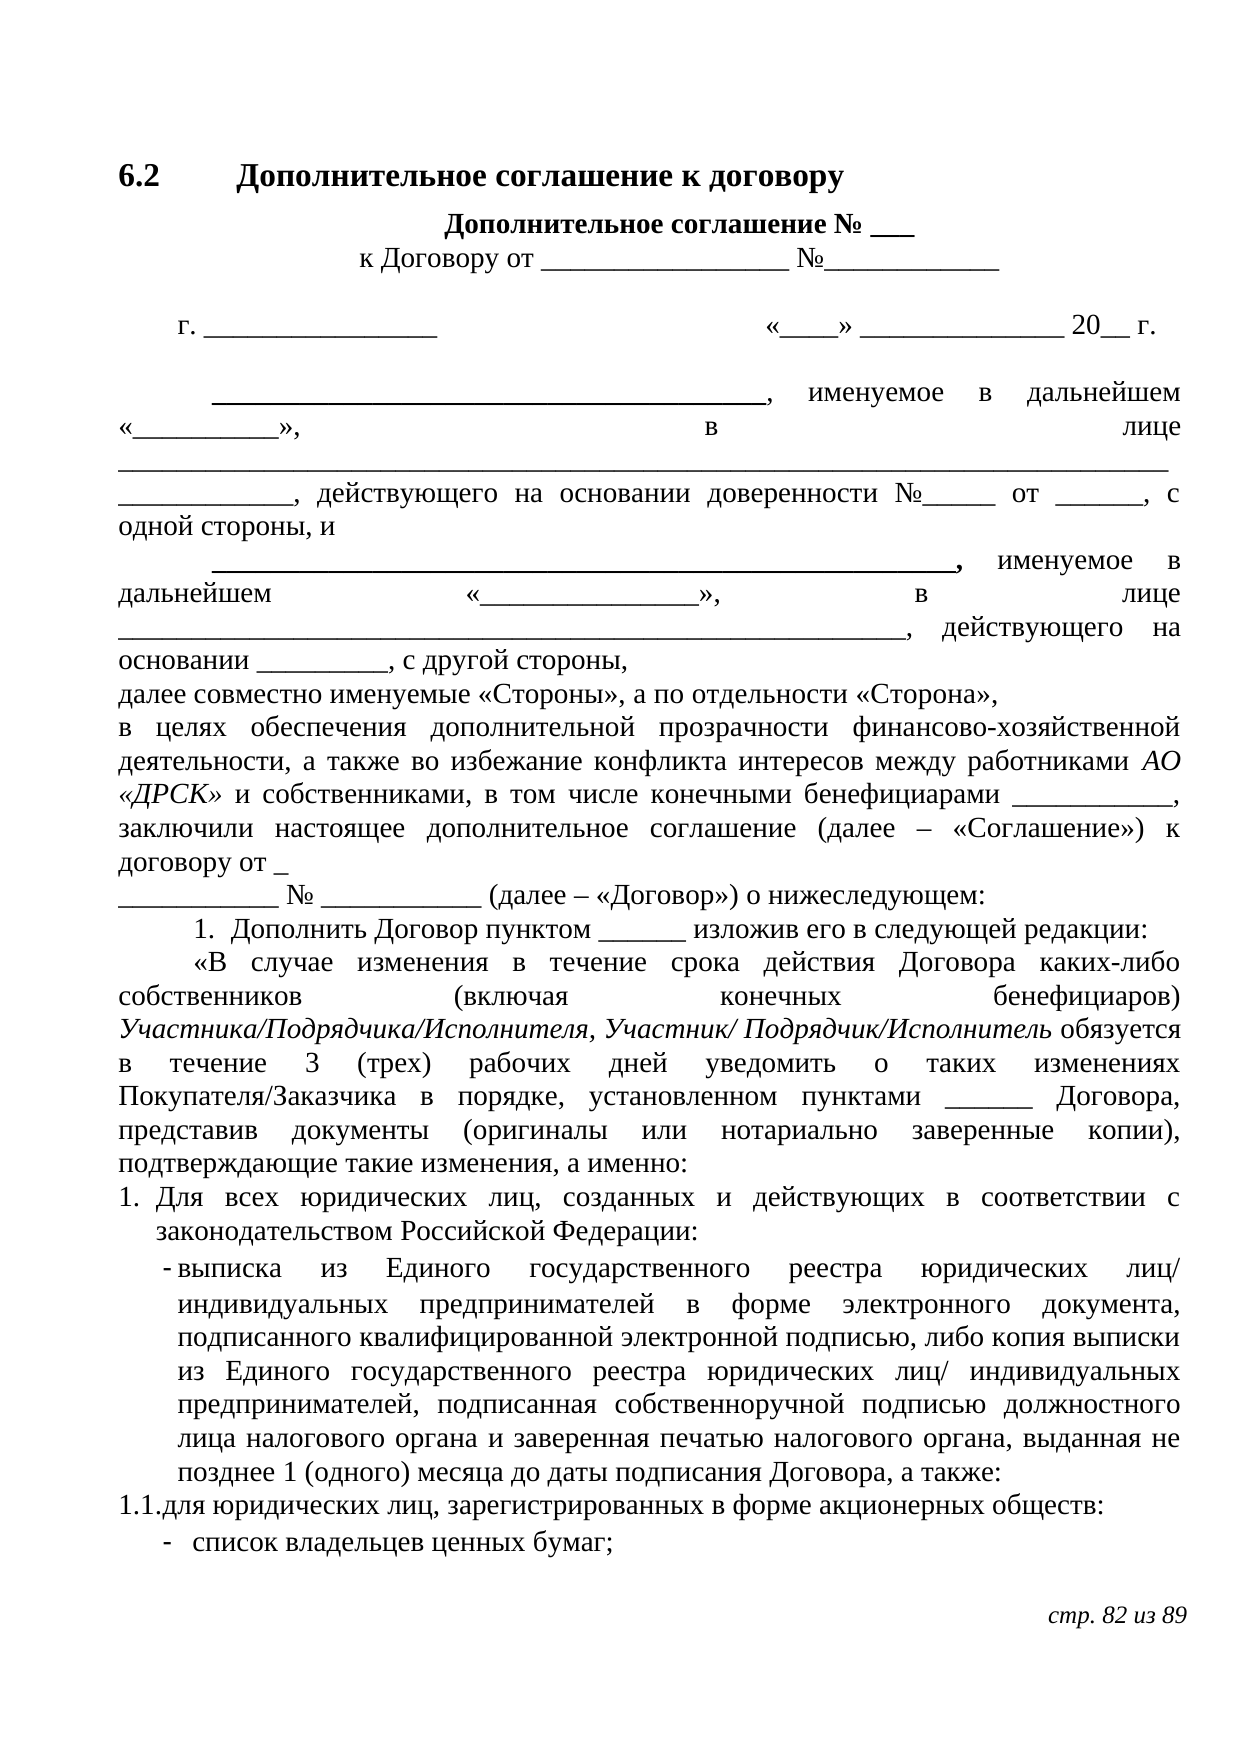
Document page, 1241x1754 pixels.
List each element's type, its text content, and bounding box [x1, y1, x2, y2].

text г. ________________ «____» ______________ 20__ г. [118, 307, 1181, 341]
text «В случае изменения в течение срока действия Договора каких-либо собственников (включая конечных бенефициаров) Участника/Подрядчика/Исполнителя, Участник/ Подрядчик/Исполнитель обязуется в течение 3 (трех) рабочих дней уведомить о таких изменениях Покупателя/Заказчика в порядке, установленном пунктами ______ Договора, представив документы (оригиналы или нотариально заверенные копии), подтверждающие такие изменения, а именно: [118, 944, 1181, 1179]
text ______________________________________, именуемое в дальнейшем «__________», в лице ____________________________________________________________________________________, действующего на основании доверенности №_____ от ______, с одной стороны, и [118, 374, 1181, 542]
list список владельцев ценных бумаг; [162, 1521, 1181, 1560]
list для юридических лиц, зарегистрированных в форме акционерных обществ: [118, 1487, 1181, 1521]
list выписка из Единого государственного реестра юридических лиц/ индивидуальных предпринимателей в форме электронного документа, подписанного квалифицированной электронной подписью, либо копия выписки из Единого государственного реестра юридических лиц/ индивидуальных предпринимателей, подписанная собственноручной подписью должностного лица налогового органа и заверенная печатью налогового органа, выданная не позднее 1 (одного) месяца до даты подписания Договора, а также: [162, 1246, 1181, 1487]
subtitle Дополнительное соглашение к договору [118, 156, 1181, 194]
text к Договору от _________________ №____________ [118, 240, 1181, 273]
text ___________________________________________________, именуемое в дальнейшем «_______________», в лице ______________________________________________________, действующего на основании _________, с другой стороны, [118, 542, 1181, 676]
list Для всех юридических лиц, созданных и действующих в соответствии с законодательством Российской Федерации: [118, 1179, 1181, 1246]
text ___________ № ___________ (далее – «Договор») о нижеследующем: [118, 877, 1181, 911]
text в целях обеспечения дополнительной прозрачности финансово-хозяйственной деятельности, а также во избежание конфликта интересов между работниками АО «ДРСК» и собственниками, в том числе конечными бенефициарами ___________, заключили настоящее дополнительное соглашение (далее – «Соглашение») к договору от _ [118, 709, 1181, 877]
text Дополнительное соглашение № ___ [118, 206, 1181, 240]
text далее совместно именуемые «Стороны», а по отдельности «Сторона», [118, 676, 1181, 709]
list Дополнить Договор пунктом ______ изложив его в следующей редакции: [193, 911, 1181, 944]
